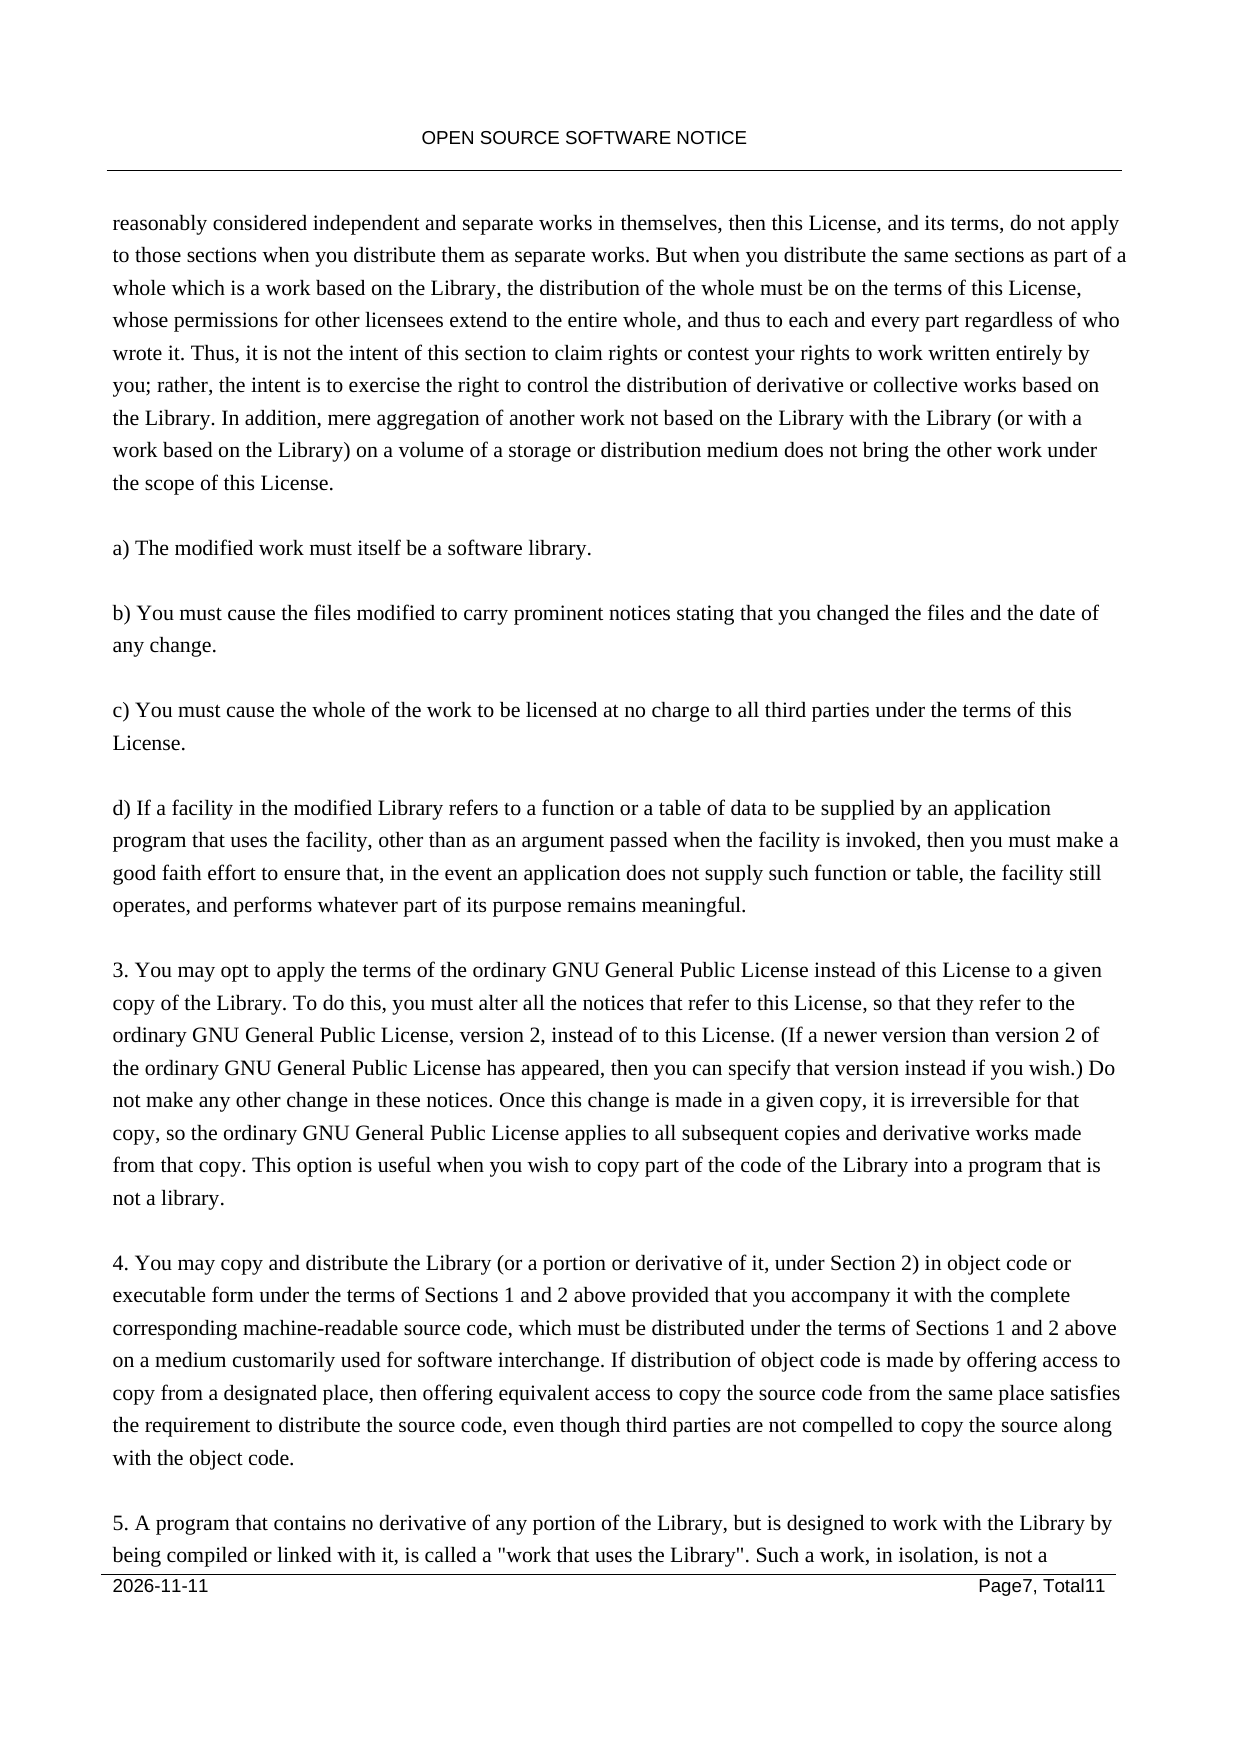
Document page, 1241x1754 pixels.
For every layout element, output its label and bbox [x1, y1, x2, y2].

text [112, 206, 1128, 1571]
